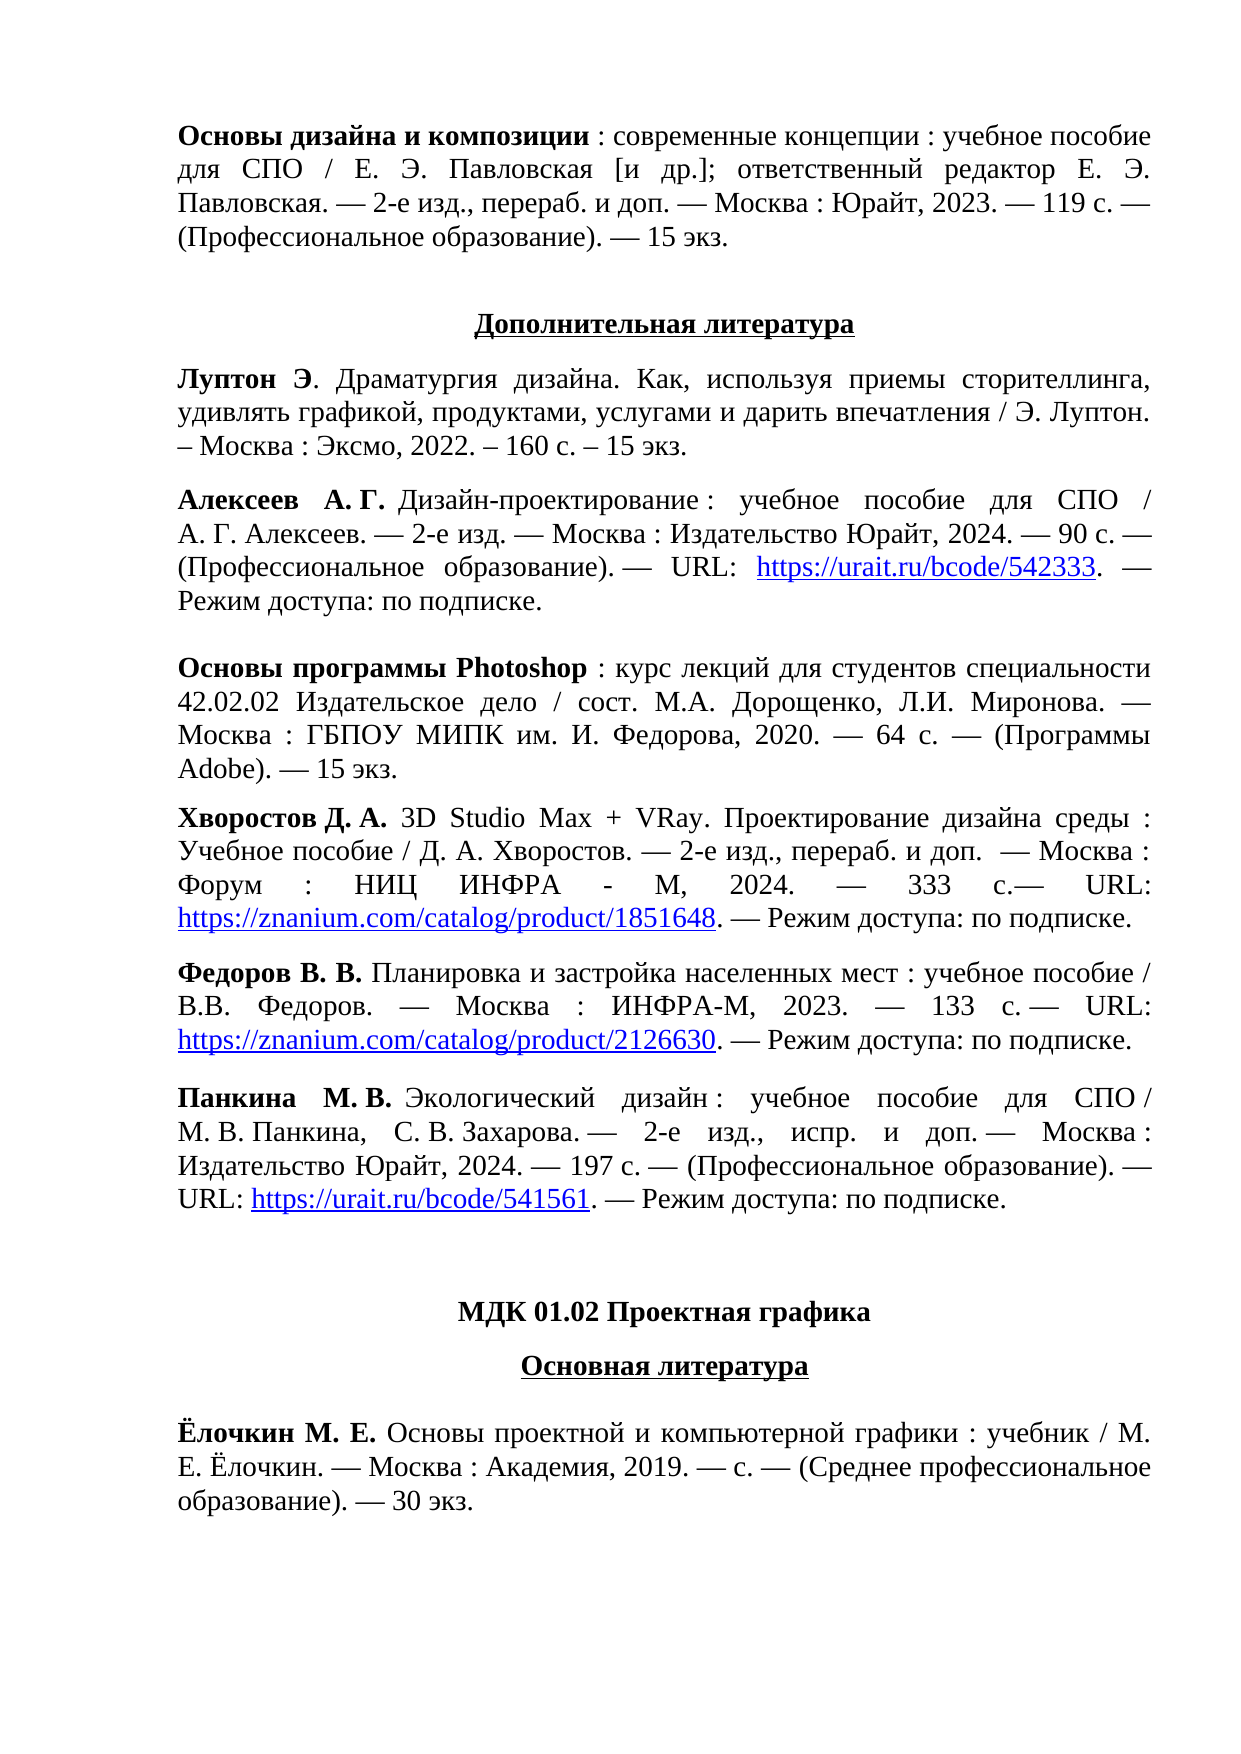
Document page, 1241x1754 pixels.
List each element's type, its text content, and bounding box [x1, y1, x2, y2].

text МДК 01.02 Проектная графика [177, 1294, 1152, 1328]
text Панкина М. В. Экологический дизайн : учебное пособие для СПО / М. В. Панкина, С. В. Захарова. — 2-е изд., испр. и доп. — Москва : Издательство Юрайт, 2024. — 197 с. — (Профессиональное образование). — URL: https://urait.ru/bcode/541561. — Режим доступа: по подписке. [177, 1081, 1152, 1215]
text Основы программы Photoshop : курс лекций для студентов специальности 42.02.02 Издательское дело / сост. М.А. Дорощенко, Л.И. Миронова. — Москва : ГБПОУ МИПК им. И. Федорова, 2020. — 64 с. — (Программы Adobe). — 15 экз. [177, 650, 1152, 784]
text Луптон Э. Драматургия дизайна. Как, используя приемы сторителлинга, удивлять графикой, продуктами, услугами и дарить впечатления / Э. Луптон. – Москва : Эксмо, 2022. – 160 с. – 15 экз. [177, 361, 1152, 462]
text Основная литература [177, 1348, 1152, 1382]
text Алексеев А. Г. Дизайн-проектирование : учебное пособие для СПО / А. Г. Алексеев. — 2-е изд. — Москва : Издательство Юрайт, 2024. — 90 с. — (Профессиональное образование). — URL: https://urait.ru/bcode/542333. — Режим доступа: по подписке. [177, 482, 1152, 617]
text Дополнительная литература [177, 307, 1152, 340]
text Хворостов Д. А. 3D Studio Max + VRay. Проектирование дизайна среды : Учебное пособие / Д. А. Хворостов. — 2-е изд., перераб. и доп. — Москва : Форум : НИЦ ИНФРА - М, 2024. — 333 с.— URL: https://znanium.com/catalog/product/1851648. — Режим доступа: по подписке. [177, 800, 1152, 934]
text Основы дизайна и композиции : современные концепции : учебное пособие для СПО / Е. Э. Павловская [и др.]; ответственный редактор Е. Э. Павловская. — 2-е изд., перераб. и доп. — Москва : Юрайт, 2023. — 119 с. — (Профессиональное образование). — 15 экз. [177, 118, 1152, 252]
text Ёлочкин М. Е. Основы проектной и компьютерной графики : учебник / М. Е. Ёлочкин. — Москва : Академия, 2019. — с. — (Среднее профессиональное образование). — 30 экз. [177, 1416, 1152, 1516]
text Федоров В. В. Планировка и застройка населенных мест : учебное пособие / В.В. Федоров. — Москва : ИНФРА-М, 2023. — 133 с. — URL: https://znanium.com/catalog/product/2126630. — Режим доступа: по подписке. [177, 988, 1152, 1056]
